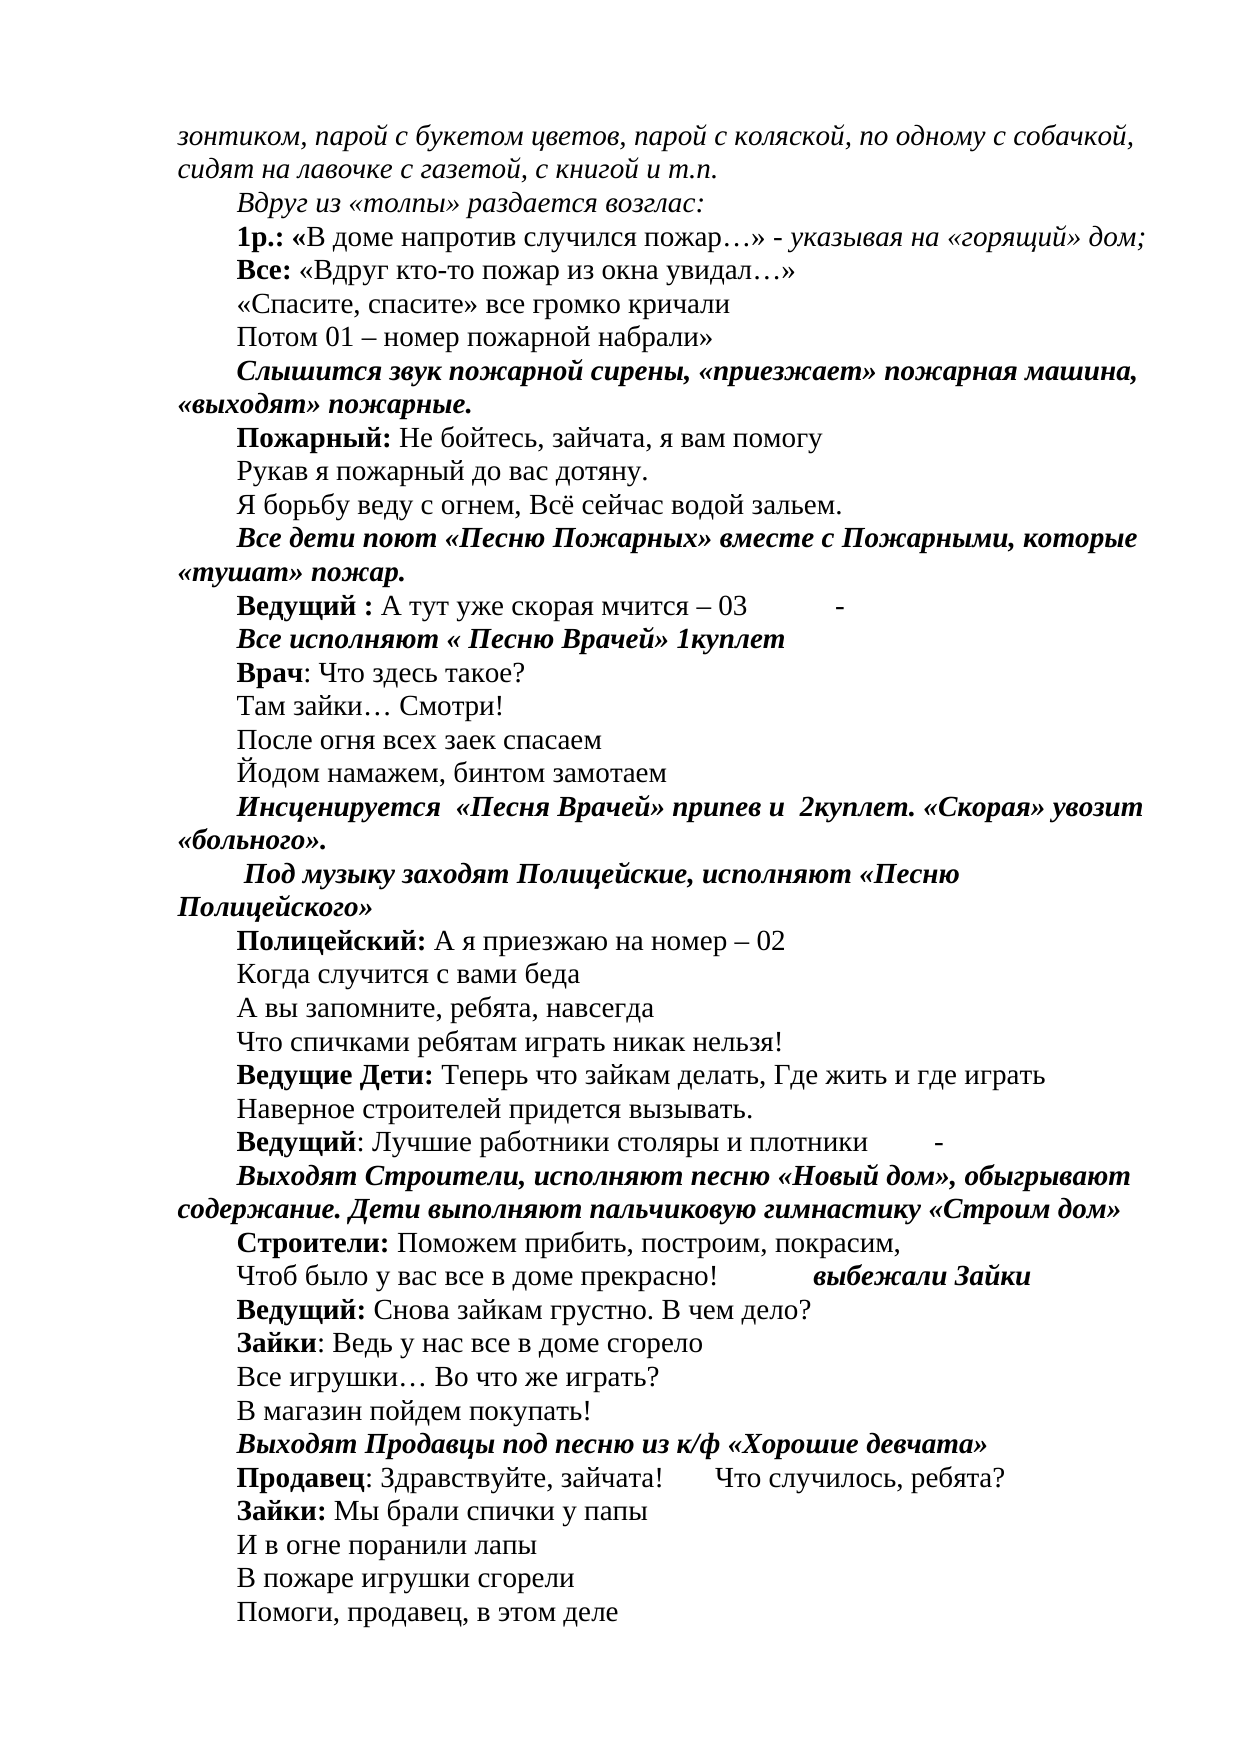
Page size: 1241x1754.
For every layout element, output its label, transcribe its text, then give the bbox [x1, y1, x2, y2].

text Инсценируется «Песня Врачей» припев и 2куплет. «Скорая» увозит «больного». [177, 789, 1152, 856]
text Ведущий: Снова зайкам грустно. В чем дело? [177, 1292, 1152, 1326]
text Помоги, продавец, в этом деле [177, 1594, 1152, 1627]
text Наверное строителей придется вызывать. [177, 1091, 1152, 1124]
text Строители: Поможем прибить, построим, покрасим, [177, 1225, 1152, 1258]
text В пожаре игрушки сгорели [177, 1560, 1152, 1594]
text Выходят Строители, исполняют песню «Новый дом», обыгрывают содержание. Дети выполняют пальчиковую гимнастику «Строим дом» [177, 1158, 1152, 1225]
text Зайки: Мы брали спички у папы [177, 1493, 1152, 1527]
text Под музыку заходят Полицейские, исполняют «Песню Полицейского» [177, 856, 1152, 923]
text Выходят Продавцы под песню из к/ф «Хорошие девчата» [177, 1426, 1152, 1460]
text Что спичками ребятам играть никак нельзя! [177, 1024, 1152, 1057]
text После огня всех заек спасаем [177, 722, 1152, 755]
text Все дети поют «Песню Пожарных» вместе с Пожарными, которые «тушат» пожар. [177, 521, 1152, 588]
text Пожарный: Не бойтесь, зайчата, я вам помогу [177, 420, 1152, 453]
text И в огне поранили лапы [177, 1527, 1152, 1560]
text Все: «Вдруг кто-то пожар из окна увидал…» [177, 252, 1152, 286]
text Вдруг из «толпы» раздается возглас: [177, 185, 1152, 219]
text Там зайки… Смотри! [177, 688, 1152, 722]
text Ведущие Дети: Теперь что зайкам делать, Где жить и где играть [177, 1057, 1152, 1091]
text Все исполняют « Песню Врачей» 1куплет [177, 621, 1152, 655]
text Зайки: Ведь у нас все в доме сгорело [177, 1326, 1152, 1359]
text Когда случится с вами беда [177, 957, 1152, 990]
text Все игрушки… Во что же играть? [177, 1359, 1152, 1393]
text Врач: Что здесь такое? [177, 655, 1152, 688]
text Ведущий : А тут уже скорая мчится – 03 - [177, 588, 1152, 621]
text «Спасите, спасите» все громко кричали [177, 286, 1152, 319]
text Чтоб было у вас все в доме прекрасно! выбежали Зайки [177, 1258, 1152, 1292]
text Полицейский: А я приезжаю на номер – 02 [177, 923, 1152, 957]
text А вы запомните, ребята, навсегда [177, 990, 1152, 1024]
text Продавец: Здравствуйте, зайчата! Что случилось, ребята? [177, 1460, 1152, 1493]
text Слышится звук пожарной сирены, «приезжает» пожарная машина, «выходят» пожарные. [177, 353, 1152, 420]
text Рукав я пожарный до вас дотяну. [177, 453, 1152, 487]
text Ведущий: Лучшие работники столяры и плотники - [177, 1124, 1152, 1158]
text Йодом намажем, бинтом замотаем [177, 755, 1152, 789]
text В магазин пойдем покупать! [177, 1393, 1152, 1426]
text Я борьбу веду с огнем, Всё сейчас водой зальем. [177, 487, 1152, 521]
text 1р.: «В доме напротив случился пожар…» - указывая на «горящий» дом; [177, 219, 1152, 252]
text Потом 01 – номер пожарной набрали» [177, 319, 1152, 353]
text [177, 118, 1152, 185]
